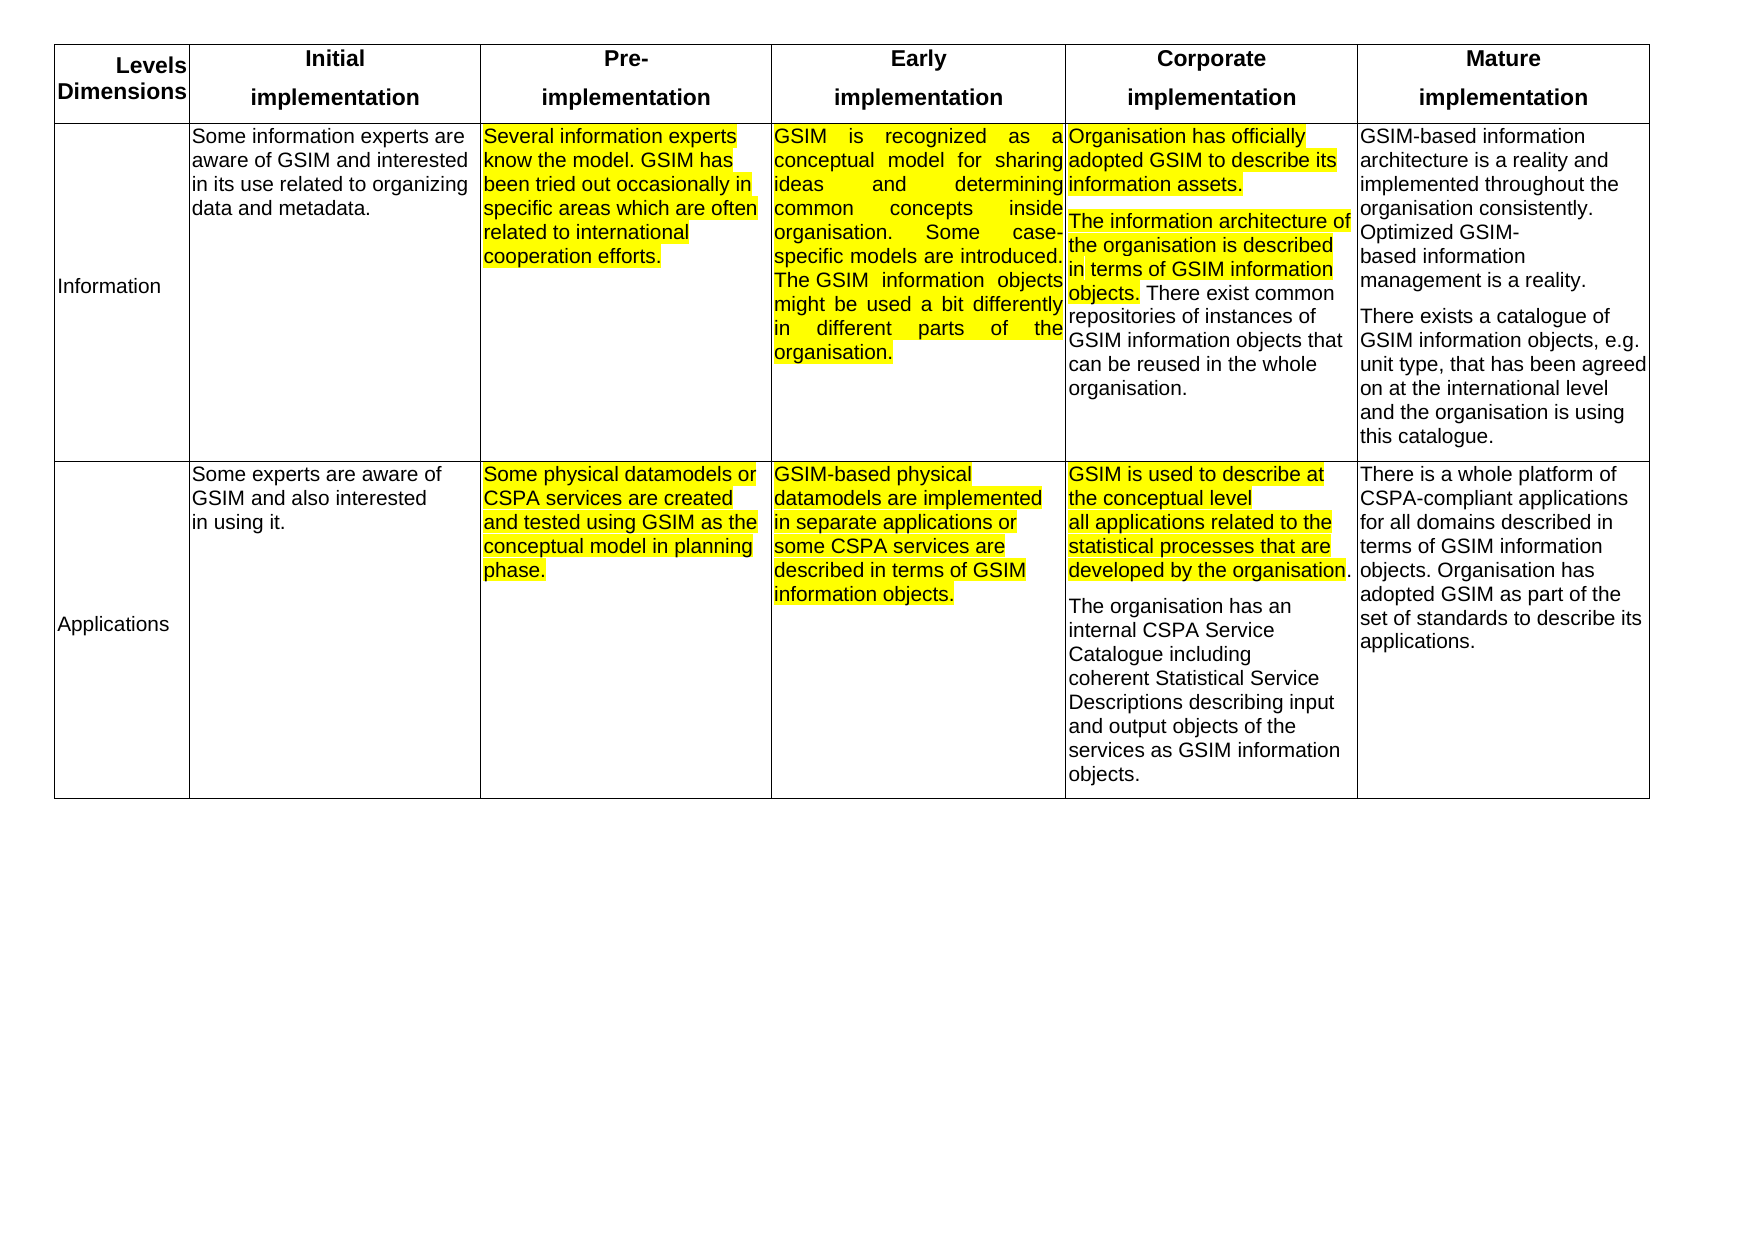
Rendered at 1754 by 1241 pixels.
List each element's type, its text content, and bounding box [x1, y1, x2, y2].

table_cell There is a whole platform of CSPA-compliant applications for all domains described in terms of GSIM information objects. Organisation has adopted GSIM as part of the set of standards to describe its applications. [1358, 462, 1649, 798]
table_cell Initial implementation [190, 45, 480, 123]
table_cell GSIM is used to describe at the conceptual level all applications related to the statistical processes that are developed by the organisation. The organisation has an internal CSPA Service Catalogue including coherent Statistical Service Descriptions describing input and output objects of the services as GSIM information objects. [1066, 462, 1357, 798]
table_cell GSIM is recognized as a conceptual model for sharing ideas and determining common concepts inside organisation. Some case-specific models are introduced. The GSIM information objects might be used a bit differently in different parts of the organisation. [772, 124, 1065, 461]
table_cell Mature implementation [1358, 45, 1649, 123]
table_cell Several information experts know the model. GSIM has been tried out occasionally in specific areas which are often related to international cooperation efforts. [481, 124, 771, 461]
table_cell GSIM-based information architecture is a reality and implemented throughout the organisation consistently. Optimized GSIM-based information management is a reality. There exists a catalogue of GSIM information objects, e.g. unit type, that has been agreed on at the international level and the organisation is using this catalogue. [1358, 124, 1649, 461]
table_cell Levels Dimensions [55, 45, 189, 123]
table_cell Early implementation [772, 45, 1065, 123]
table_cell Organisation has officially adopted GSIM to describe its information assets. The information architecture of the organisation is described in terms of GSIM information objects. There exist common repositories of instances of GSIM information objects that can be reused in the whole organisation. [1066, 124, 1357, 461]
table_cell Corporate implementation [1066, 45, 1357, 123]
table_cell Information [55, 124, 189, 461]
table_cell Pre- implementation [481, 45, 771, 123]
table_cell Some experts are aware of GSIM and also interested in using it. [190, 462, 480, 798]
table_cell Some physical datamodels or CSPA services are created and tested using GSIM as the conceptual model in planning phase. [481, 462, 771, 798]
table_cell Applications [55, 462, 189, 798]
table_cell Some information experts are aware of GSIM and interested in its use related to organizing data and metadata. [190, 124, 480, 461]
table_cell GSIM-based physical datamodels are implemented in separate applications or some CSPA services are described in terms of GSIM information objects. [772, 462, 1065, 798]
